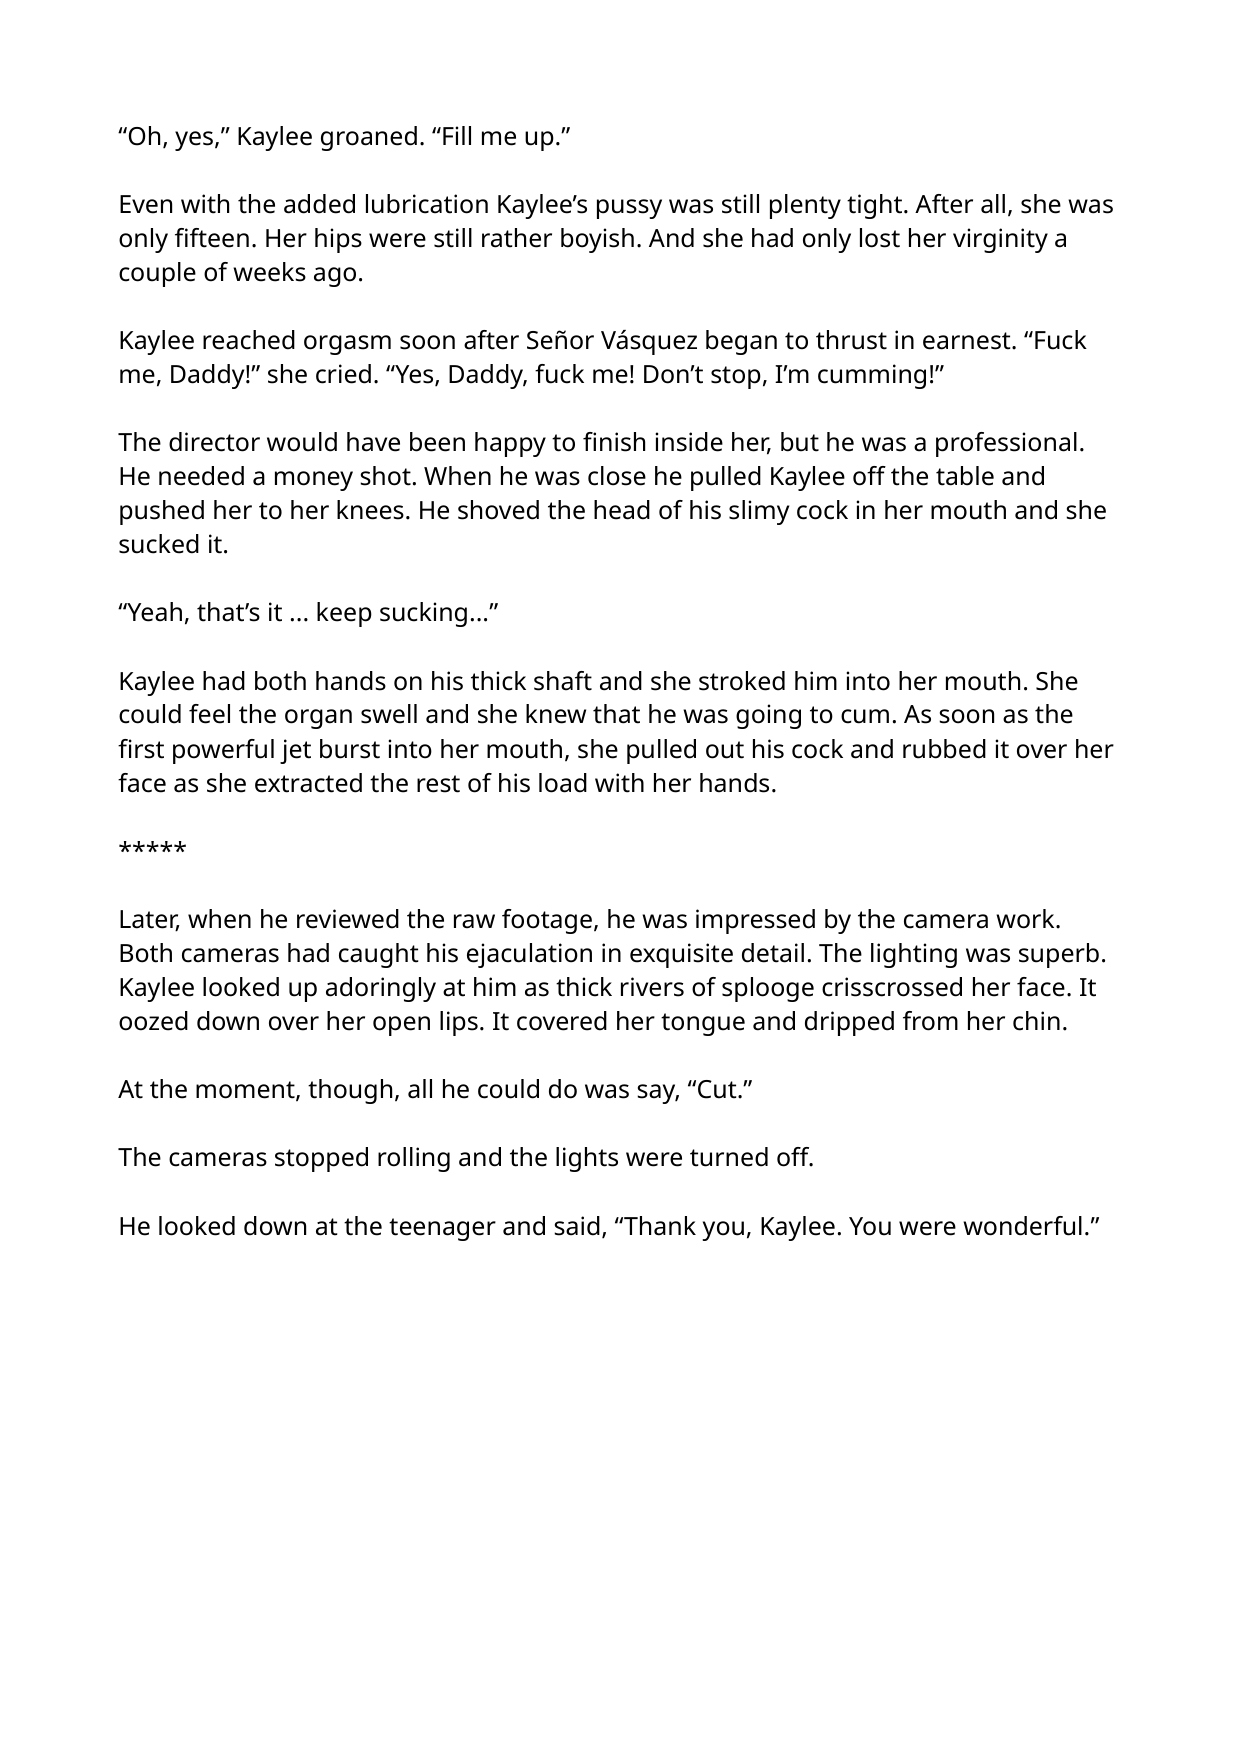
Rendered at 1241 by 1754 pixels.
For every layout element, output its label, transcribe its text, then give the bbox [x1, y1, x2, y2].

text Kaylee reached orgasm soon after Señor Vásquez began to thrust in earnest. “Fuck me, Daddy!” she cried. “Yes, Daddy, fuck me! Don’t stop, I’m cumming!” [118, 322, 1122, 391]
text At the moment, though, all he could do was say, “Cut.” [118, 1072, 1122, 1106]
text The cameras stopped rolling and the lights were turned off. [118, 1140, 1122, 1174]
text “Oh, yes,” Kaylee groaned. “Fill me up.” [118, 118, 1122, 152]
text ***** [118, 833, 1122, 867]
text Kaylee had both hands on his thick shaft and she stroked him into her mouth. She could feel the organ swell and she knew that he was going to cum. As soon as the first powerful jet burst into her mouth, she pulled out his cock and rubbed it over her face as she extracted the rest of his load with her hands. [118, 663, 1122, 799]
text “Yeah, that’s it ... keep sucking...” [118, 595, 1122, 629]
text He looked down at the teenager and said, “Thank you, Kaylee. You were wonderful.” [118, 1208, 1122, 1242]
text Later, when he reviewed the raw footage, he was impressed by the camera work. Both cameras had caught his ejaculation in exquisite detail. The lighting was superb. Kaylee looked up adoringly at him as thick rivers of splooge crisscrossed her face. It oozed down over her open lips. It covered her tongue and dripped from her chin. [118, 902, 1122, 1038]
text Even with the added lubrication Kaylee’s pussy was still plenty tight. After all, she was only fifteen. Her hips were still rather boyish. And she had only lost her virginity a couple of weeks ago. [118, 186, 1122, 288]
text The director would have been happy to finish inside her, but he was a professional. He needed a money shot. When he was close he pulled Kaylee off the table and pushed her to her knees. He shoved the head of his slimy cock in her mouth and she sucked it. [118, 425, 1122, 561]
